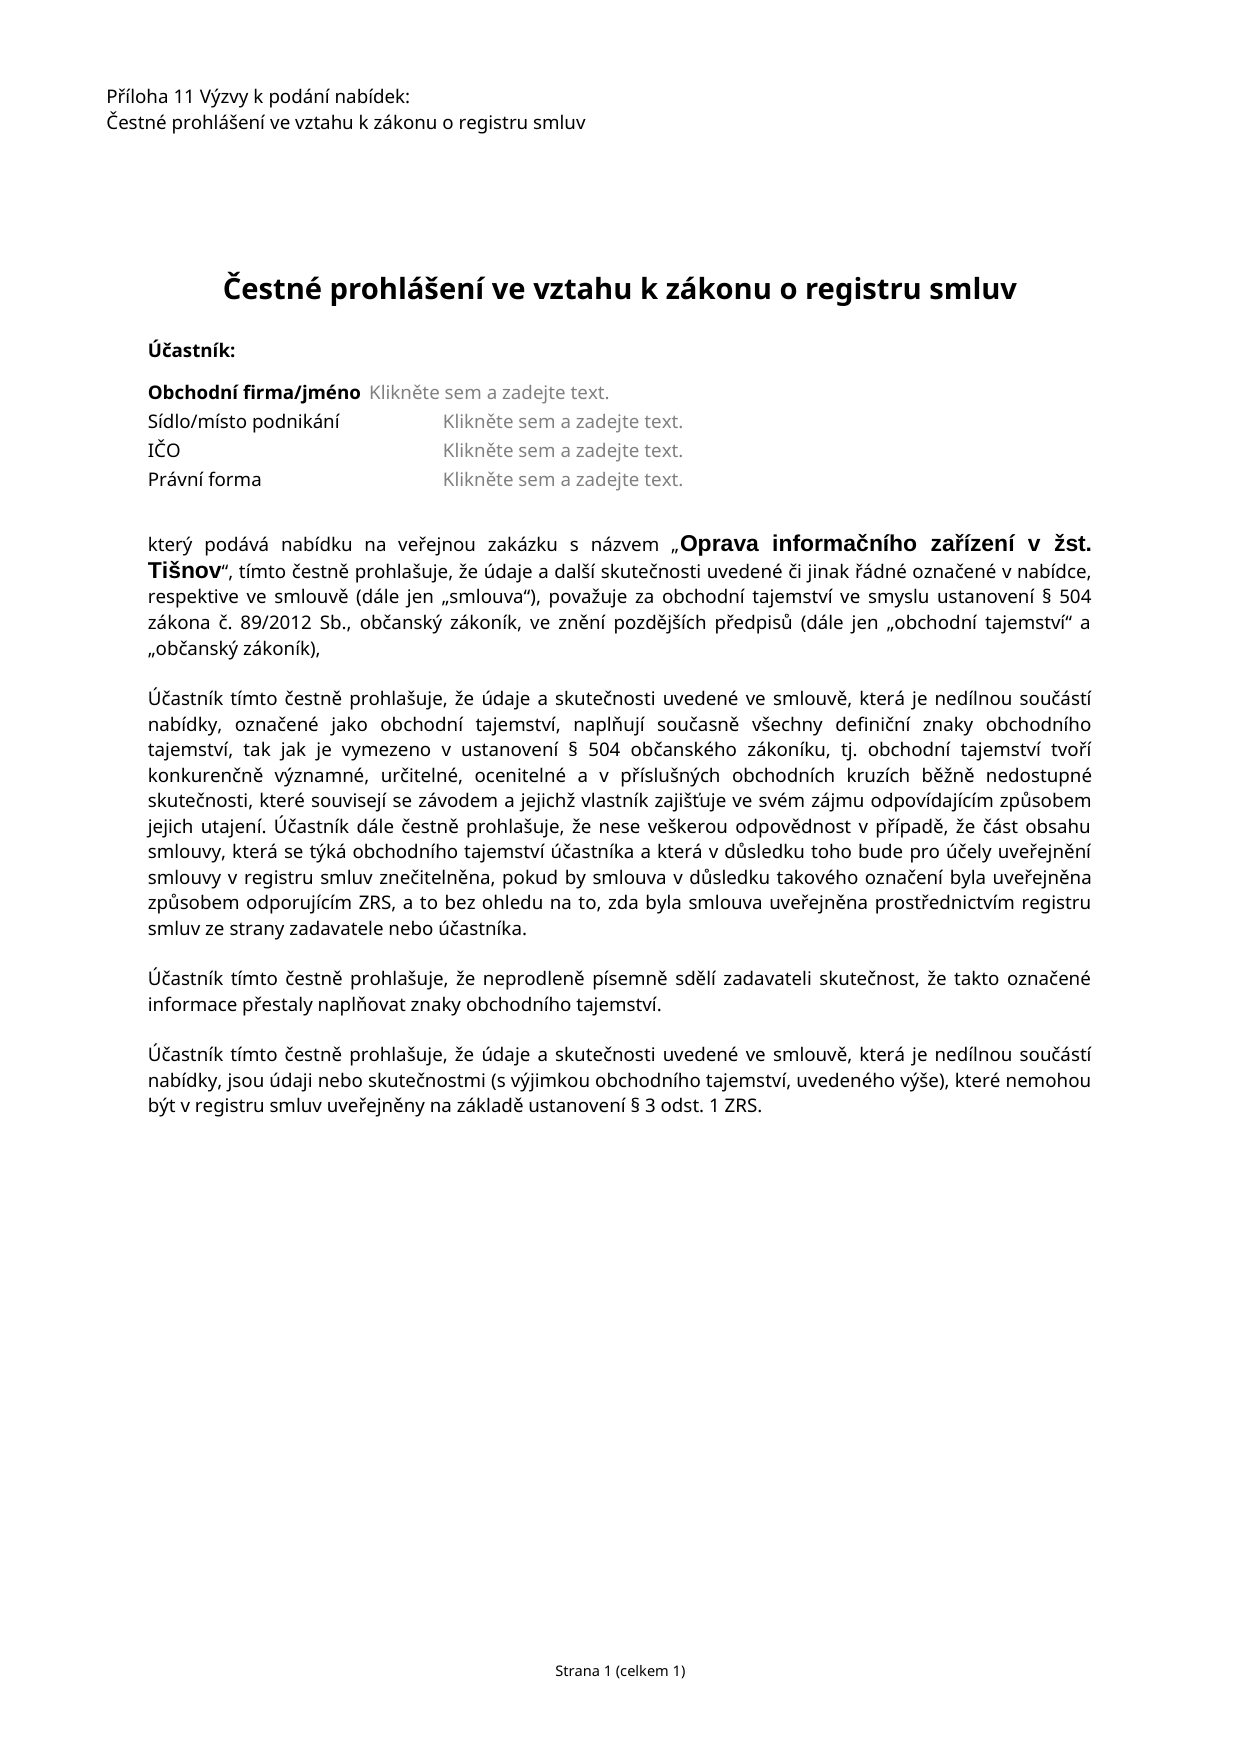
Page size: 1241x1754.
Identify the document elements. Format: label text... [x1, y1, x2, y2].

text Účastník tímto čestně prohlašuje, že neprodleně písemně sdělí zadavateli skutečnost, že takto označené informace přestaly naplňovat znaky obchodního tajemství. [148, 966, 1093, 1017]
text Účastník tímto čestně prohlašuje, že údaje a skutečnosti uvedené ve smlouvě, která je nedílnou součástí nabídky, označené jako obchodní tajemství, naplňují současně všechny definiční znaky obchodního tajemství, tak jak je vymezeno v ustanovení § 504 občanského zákoníku, tj. obchodní tajemství tvoří konkurenčně významné, určitelné, ocenitelné a v příslušných obchodních kruzích běžně nedostupné skutečnosti, které souvisejí se závodem a jejichž vlastník zajišťuje ve svém zájmu odpovídajícím způsobem jejich utajení. Účastník dále čestně prohlašuje, že nese veškerou odpovědnost v případě, že část obsahu smlouvy, která se týká obchodního tajemství účastníka a která v důsledku toho bude pro účely uveřejnění smlouvy v registru smluv znečitelněna, pokud by smlouva v důsledku takového označení byla uveřejněna způsobem odporujícím ZRS, a to bez ohledu na to, zda byla smlouva uveřejněna prostřednictvím registru smluv ze strany zadavatele nebo účastníka. [148, 685, 1093, 941]
text Právní forma [148, 463, 1093, 492]
text který podává nabídku na veřejnou zakázku s názvem „Oprava informačního zařízení v žst. Tišnov“, tímto čestně prohlašuje, že údaje a další skutečnosti uvedené či jinak řádné označené v nabídce, respektive ve smlouvě (dále jen „smlouva“), považuje za obchodní tajemství ve smyslu ustanovení § 504 zákona č. 89/2012 Sb., občanský zákoník, ve znění pozdějších předpisů (dále jen „obchodní tajemství“ a „občanský zákoník), [148, 530, 1093, 660]
text Obchodní firma/jméno [148, 376, 1093, 405]
text Sídlo/místo podnikání [148, 405, 1093, 434]
text IČO [148, 434, 1093, 463]
text Účastník: [148, 333, 1093, 364]
text Účastník tímto čestně prohlašuje, že údaje a skutečnosti uvedené ve smlouvě, která je nedílnou součástí nabídky, jsou údaji nebo skutečnostmi (s výjimkou obchodního tajemství, uvedeného výše), které nemohou být v registru smluv uveřejněny na základě ustanovení § 3 odst. 1 ZRS. [148, 1042, 1093, 1118]
title Čestné prohlášení ve vztahu k zákonu o registru smluv [148, 268, 1093, 308]
